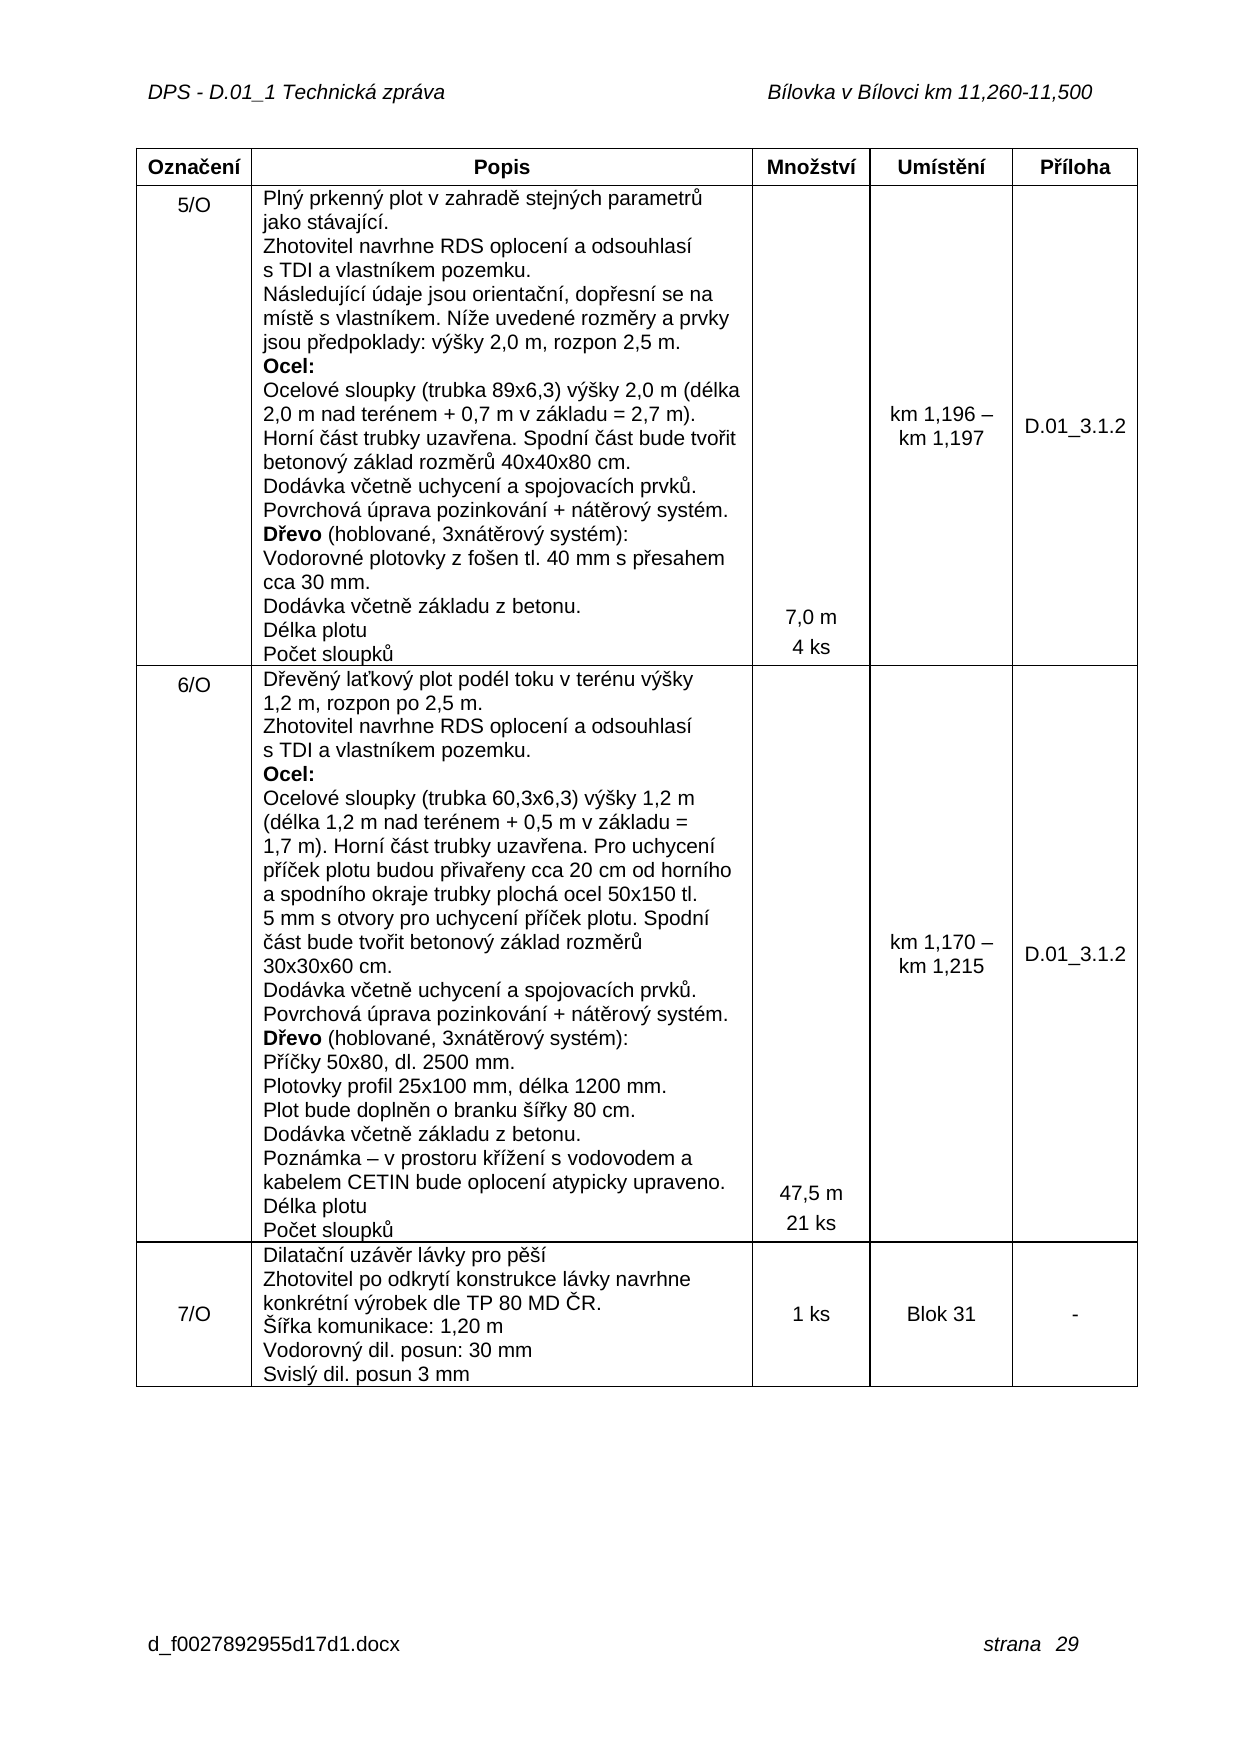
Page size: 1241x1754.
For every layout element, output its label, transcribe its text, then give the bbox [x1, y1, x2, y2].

table_cell D.01_3.1.2 [1013, 666, 1137, 1241]
table_cell Dřevěný laťkový plot podél toku v terénu výšky 1,2 m, rozpon po 2,5 m. Zhotovitel navrhne RDS oplocení a odsouhlasí s TDI a vlastníkem pozemku. Ocel: Ocelové sloupky (trubka 60,3x6,3) výšky 1,2 m (délka 1,2 m nad terénem + 0,5 m v základu = 1,7 m). Horní část trubky uzavřena. Pro uchycení příček plotu budou přivařeny cca 20 cm od horního a spodního okraje trubky plochá ocel 50x150 tl. 5 mm s otvory pro uchycení příček plotu. Spodní část bude tvořit betonový základ rozměrů 30x30x60 cm. Dodávka včetně uchycení a spojovacích prvků. Povrchová úprava pozinkování + nátěrový systém. Dřevo (hoblované, 3xnátěrový systém): Příčky 50x80, dl. 2500 mm. Plotovky profil 25x100 mm, délka 1200 mm. Plot bude doplněn o branku šířky 80 cm. Dodávka včetně základu z betonu. Poznámka – v prostoru křížení s vodovodem a kabelem CETIN bude oplocení atypicky upraveno. Délka plotu Počet sloupků [252, 666, 752, 1241]
table_header Příloha [1013, 149, 1137, 185]
table_cell Plný prkenný plot v zahradě stejných parametrů jako stávající. Zhotovitel navrhne RDS oplocení a odsouhlasí s TDI a vlastníkem pozemku. Následující údaje jsou orientační, dopřesní se na místě s vlastníkem. Níže uvedené rozměry a prvky jsou předpoklady: výšky 2,0 m, rozpon 2,5 m. Ocel: Ocelové sloupky (trubka 89x6,3) výšky 2,0 m (délka 2,0 m nad terénem + 0,7 m v základu = 2,7 m). Horní část trubky uzavřena. Spodní část bude tvořit betonový základ rozměrů 40x40x80 cm. Dodávka včetně uchycení a spojovacích prvků. Povrchová úprava pozinkování + nátěrový systém. Dřevo (hoblované, 3xnátěrový systém): Vodorovné plotovky z fošen tl. 40 mm s přesahem cca 30 mm. Dodávka včetně základu z betonu. Délka plotu Počet sloupků [252, 186, 752, 665]
table_header Umístění [871, 149, 1012, 185]
table_cell km 1,170 – km 1,215 [871, 666, 1012, 1241]
table_header Množství [753, 149, 869, 185]
table_cell 5/O [137, 186, 251, 665]
table_cell km 1,196 – km 1,197 [871, 186, 1012, 665]
table_cell Blok 31 [871, 1243, 1012, 1386]
table_cell - [1013, 1243, 1137, 1386]
table_cell 47,5 m 21 ks [753, 666, 869, 1241]
table_cell D.01_3.1.2 [1013, 186, 1137, 665]
table_cell 1 ks [753, 1243, 869, 1386]
table_header Popis [252, 149, 752, 185]
table_cell Dilatační uzávěr lávky pro pěší Zhotovitel po odkrytí konstrukce lávky navrhne konkrétní výrobek dle TP 80 MD ČR. Šířka komunikace: 1,20 m Vodorovný dil. posun: 30 mm Svislý dil. posun 3 mm [252, 1243, 752, 1386]
table_cell 7/O [137, 1243, 251, 1386]
table_header Označení [137, 149, 251, 185]
table_cell 6/O [137, 666, 251, 1241]
table_cell 7,0 m 4 ks [753, 186, 869, 665]
